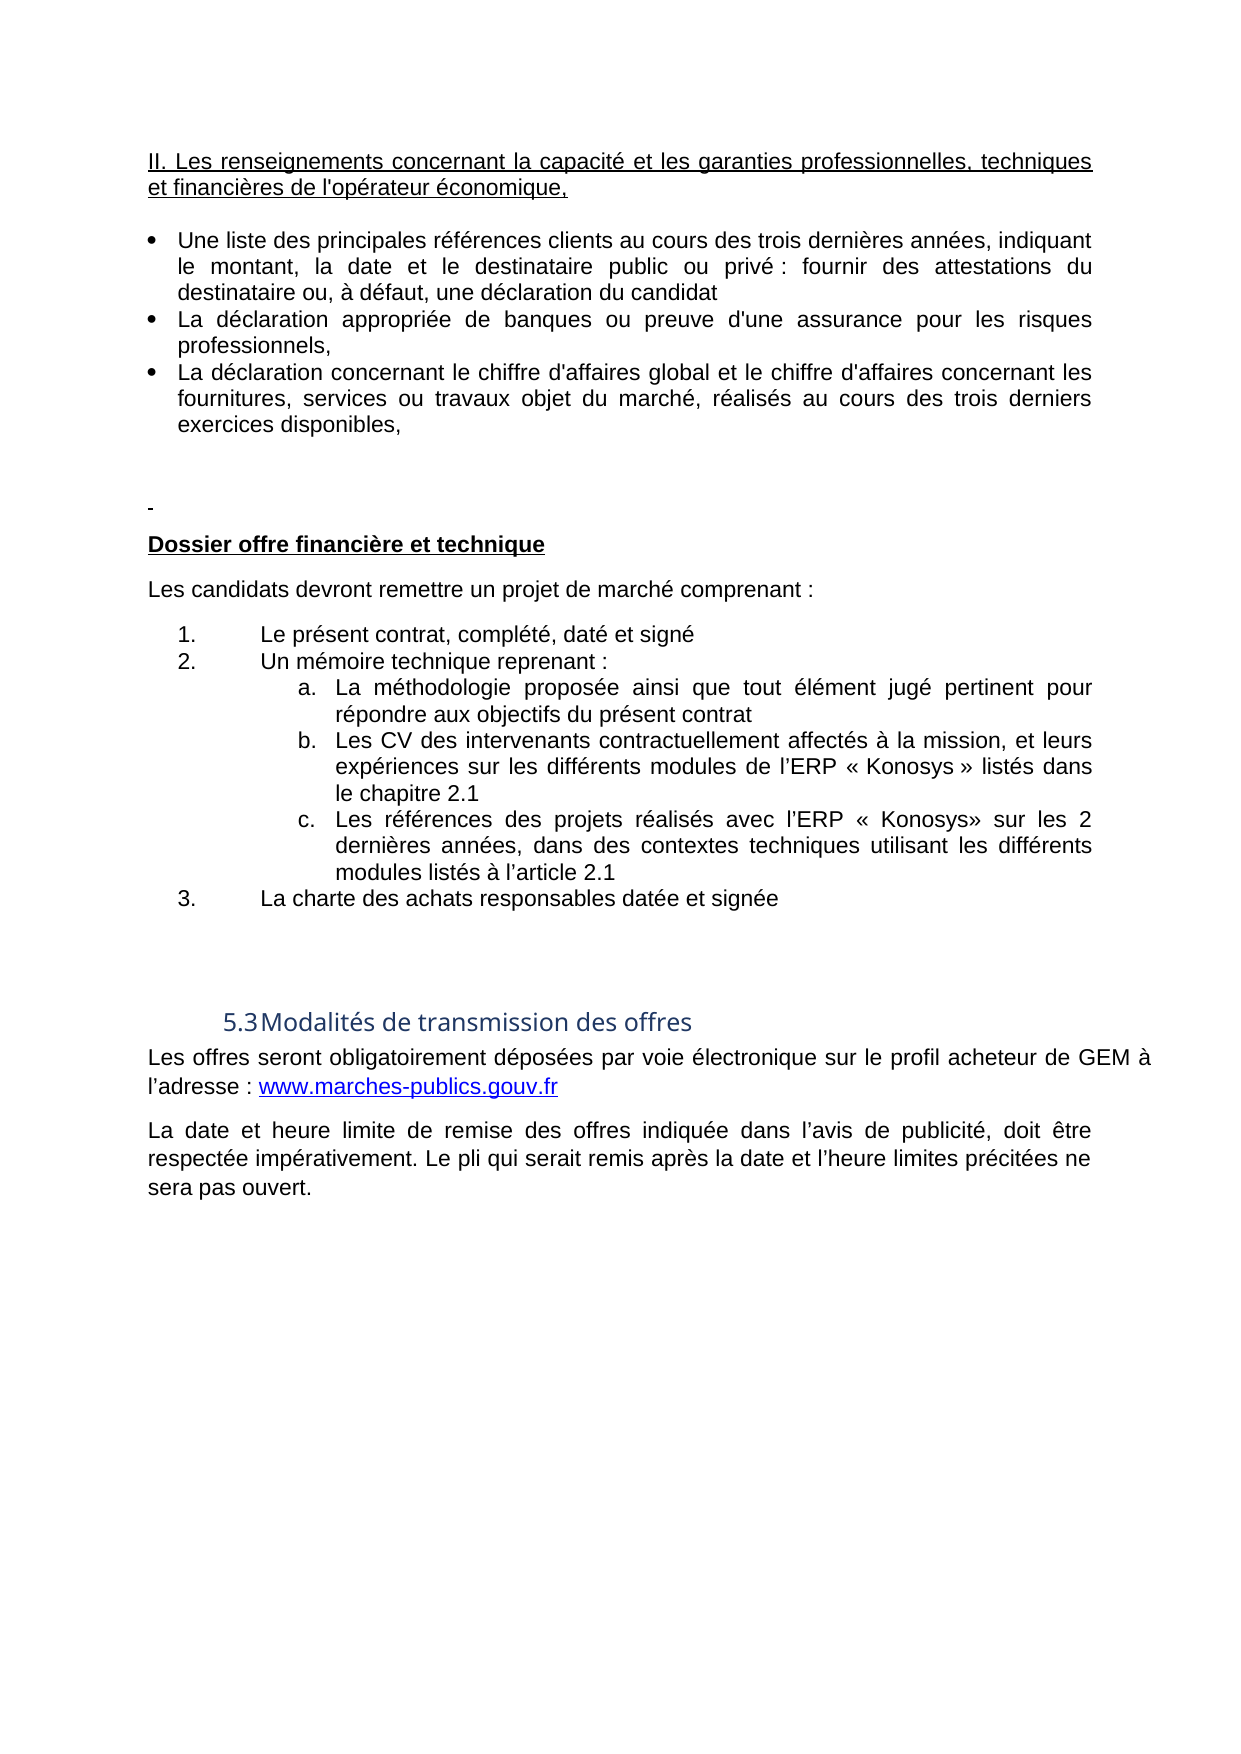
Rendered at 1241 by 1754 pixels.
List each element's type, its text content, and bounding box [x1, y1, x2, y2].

list Les références des projets réalisés avec l’ERP « Konosys» sur les 2 dernières années, dans des contextes techniques utilisant les différents modules listés à l’article 2.1 [298, 806, 1093, 885]
list Un mémoire technique reprenant : [177, 648, 1093, 674]
text Les offres seront obligatoirement déposées par voie électronique sur le profil acheteur de GEM à l’adresse : www.marches-publics.gouv.fr [148, 1042, 1152, 1100]
list La déclaration appropriée de banques ou preuve d'une assurance pour les risques professionnels, [148, 306, 1093, 358]
list La déclaration concernant le chiffre d'affaires global et le chiffre d'affaires concernant les fournitures, services ou travaux objet du marché, réalisés au cours des trois derniers exercices disponibles, [148, 358, 1093, 437]
subtitle Modalités de transmission des offres [223, 1005, 1093, 1039]
list Une liste des principales références clients au cours des trois dernières années, indiquant le montant, la date et le destinataire public ou privé : fournir des attestations du destinataire ou, à défaut, une déclaration du candidat [148, 227, 1093, 306]
text II. Les renseignements concernant la capacité et les garanties professionnelles, techniques et financières de l'opérateur économique, [148, 148, 1093, 170]
list La charte des achats responsables datée et signée [177, 885, 1093, 911]
list La méthodologie proposée ainsi que tout élément jugé pertinent pour répondre aux objectifs du présent contrat [298, 674, 1093, 727]
list Les CV des intervenants contractuellement affectés à la mission, et leurs expériences sur les différents modules de l’ERP « Konosys » listés dans le chapitre 2.1 [298, 727, 1093, 806]
list Le présent contrat, complété, daté et signé [177, 621, 1093, 648]
text Les candidats devront remettre un projet de marché comprenant : [148, 576, 1093, 603]
text II. Les renseignements concernant la capacité et les garanties professionnelles, techniques et financières de l'opérateur économique, [148, 172, 1093, 200]
text La date et heure limite de remise des offres indiquée dans l’avis de publicité, doit être respectée impérativement. Le pli qui serait remis après la date et l’heure limites précitées ne sera pas ouvert. [148, 1117, 1093, 1200]
text Dossier offre financière et technique [148, 531, 1093, 558]
